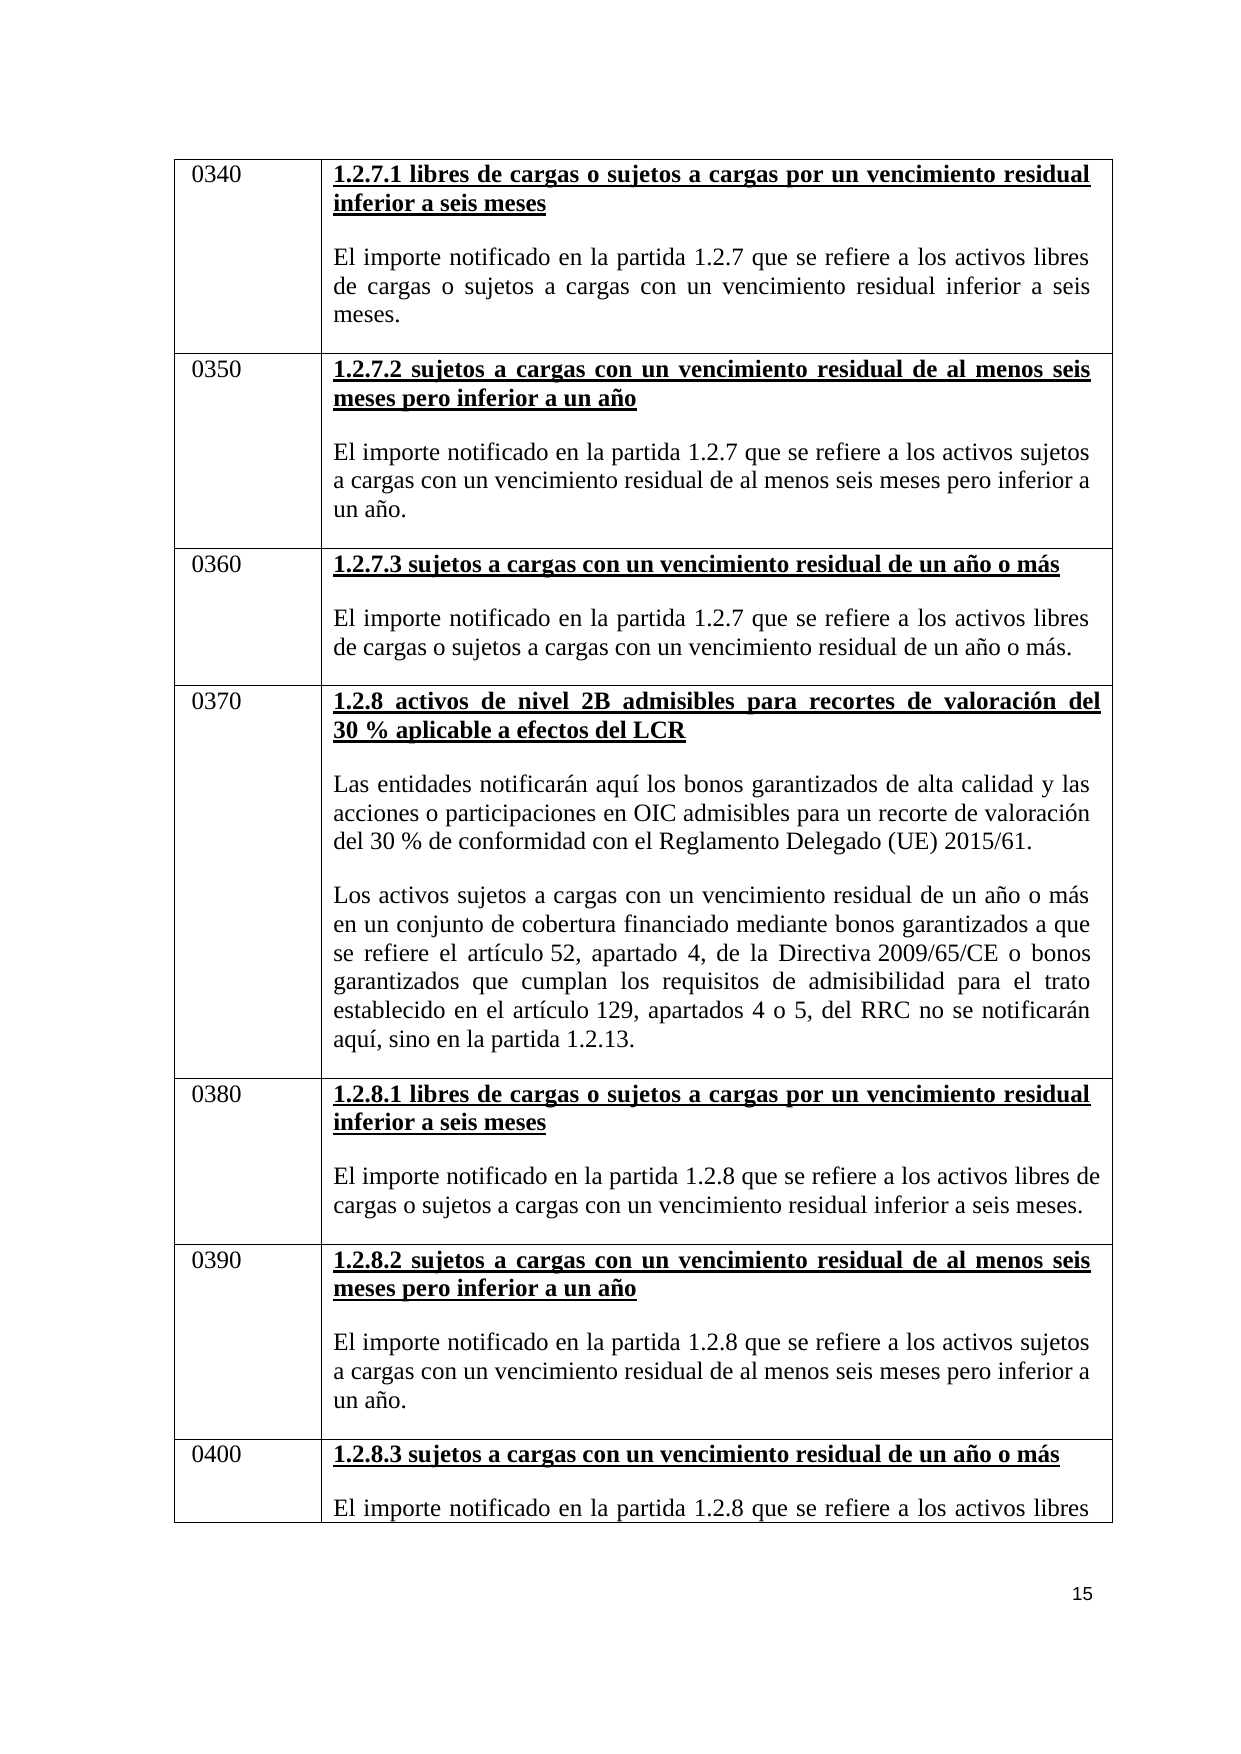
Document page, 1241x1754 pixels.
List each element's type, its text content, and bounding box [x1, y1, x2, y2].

table_cell 0370 [175, 686, 321, 1078]
table_cell 1.2.7.1 libres de cargas o sujetos a cargas por un vencimiento residual inferior a seis meses El importe notificado en la partida 1.2.7 que se refiere a los activos libres de cargas o sujetos a cargas con un vencimiento residual inferior a seis meses. [322, 160, 1112, 353]
table_cell 1.2.8.2 sujetos a cargas con un vencimiento residual de al menos seis meses pero inferior a un año El importe notificado en la partida 1.2.8 que se refiere a los activos sujetos a cargas con un vencimiento residual de al menos seis meses pero inferior a un año. [322, 1245, 1112, 1438]
table_cell 0390 [175, 1245, 321, 1438]
table_cell 0400 [175, 1440, 321, 1522]
table_cell 1.2.7.2 sujetos a cargas con un vencimiento residual de al menos seis meses pero inferior a un año El importe notificado en la partida 1.2.7 que se refiere a los activos sujetos a cargas con un vencimiento residual de al menos seis meses pero inferior a un año. [322, 354, 1112, 548]
table_cell 0340 [175, 160, 321, 353]
table_cell 1.2.8.1 libres de cargas o sujetos a cargas por un vencimiento residual inferior a seis meses El importe notificado en la partida 1.2.8 que se refiere a los activos libres de cargas o sujetos a cargas con un vencimiento residual inferior a seis meses. [322, 1079, 1112, 1244]
table_cell 0380 [175, 1079, 321, 1244]
table_cell 0350 [175, 354, 321, 548]
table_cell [322, 1440, 1112, 1522]
table_cell 1.2.7.3 sujetos a cargas con un vencimiento residual de un año o más El importe notificado en la partida 1.2.7 que se refiere a los activos libres de cargas o sujetos a cargas con un vencimiento residual de un año o más. [322, 549, 1112, 685]
table_cell 1.2.8 activos de nivel 2B admisibles para recortes de valoración del 30 % aplicable a efectos del LCR Las entidades notificarán aquí los bonos garantizados de alta calidad y las acciones o participaciones en OIC admisibles para un recorte de valoración del 30 % de conformidad con el Reglamento Delegado (UE) 2015/61. Los activos sujetos a cargas con un vencimiento residual de un año o más en un conjunto de cobertura financiado mediante bonos garantizados a que se refiere el artículo 52, apartado 4, de la Directiva 2009/65/CE o bonos garantizados que cumplan los requisitos de admisibilidad para el trato establecido en el artículo 129, apartados 4 o 5, del RRC no se notificarán aquí, sino en la partida 1.2.13. [322, 686, 1112, 1078]
table_cell 0360 [175, 549, 321, 685]
